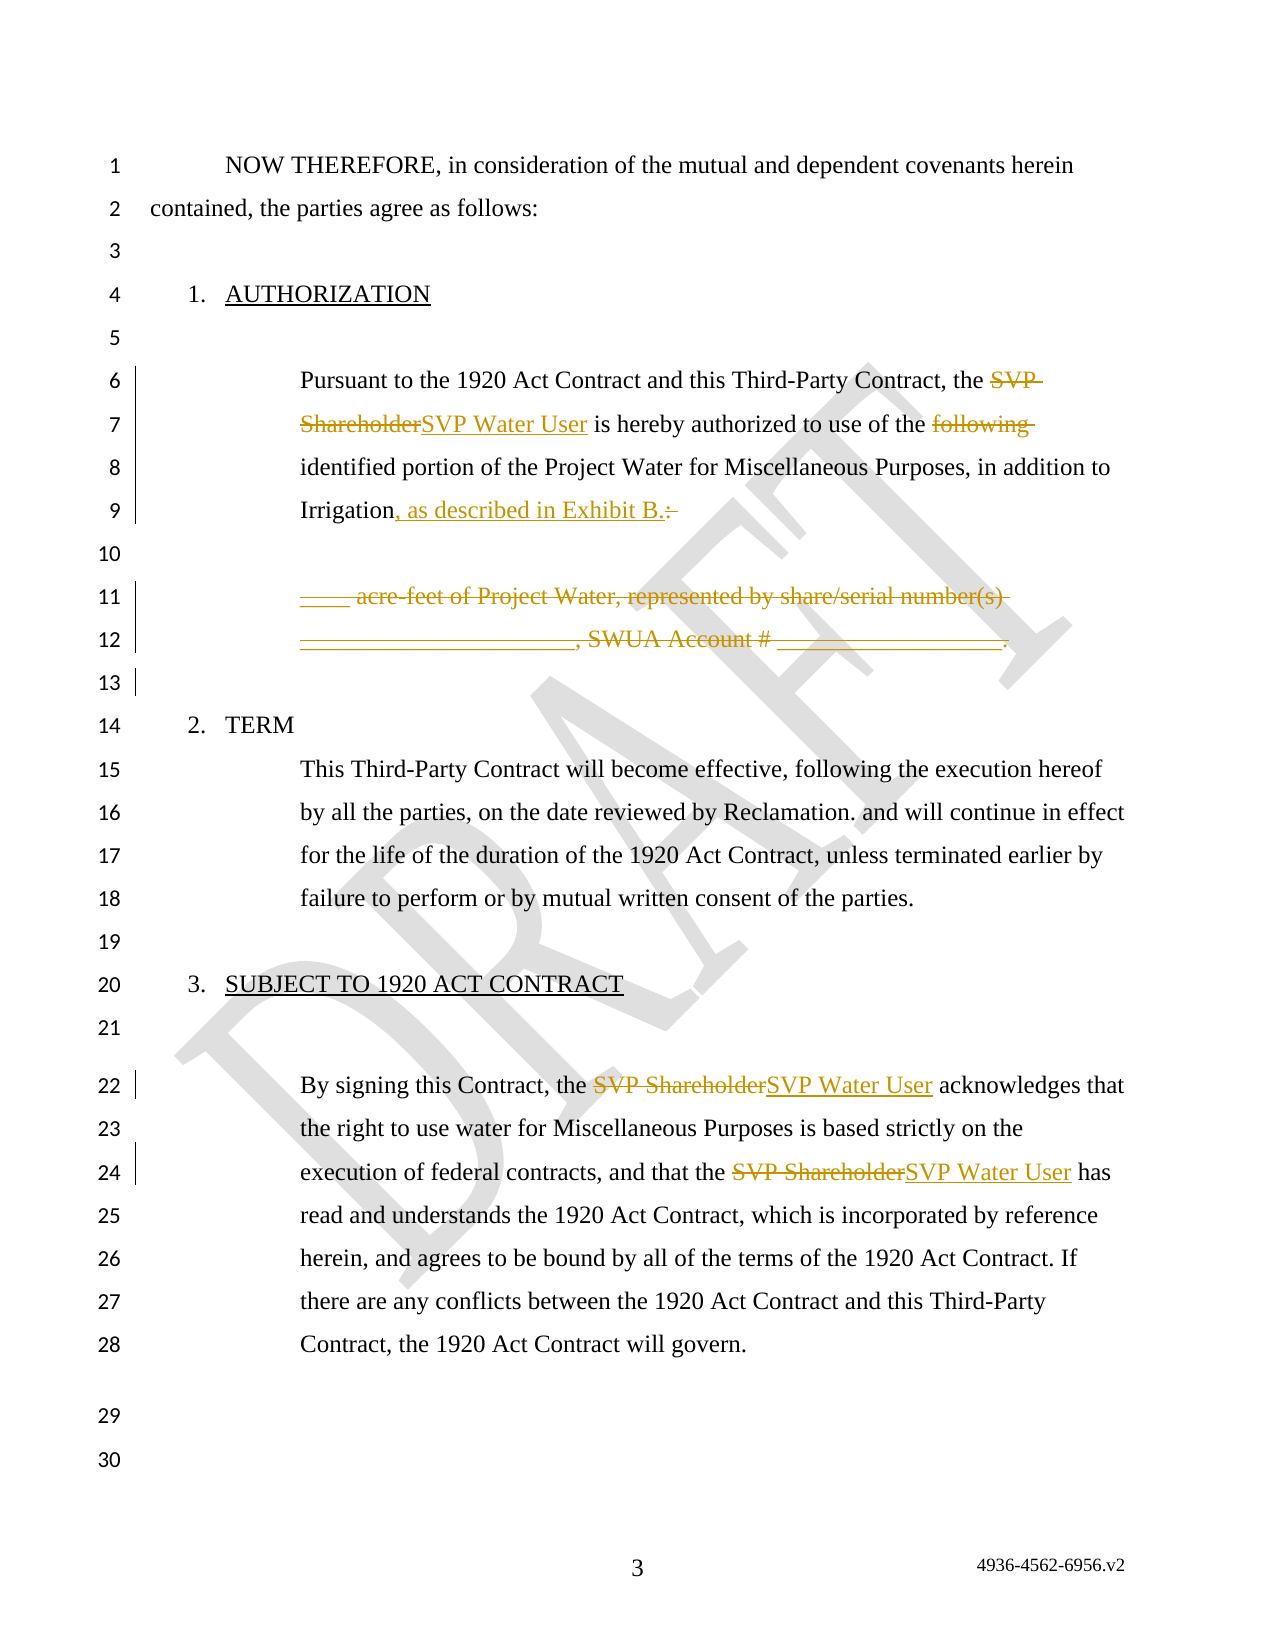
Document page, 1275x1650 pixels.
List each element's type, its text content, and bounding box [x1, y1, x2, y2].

text By signing this Contract, the acknowledges that the right to use water for Miscellaneous Purposes is based strictly on the execution of federal contracts, and that the has read and understands the 1920 Act Contract, which is incorporated by reference herein, and agrees to be bound by all of the terms of the 1920 Act Contract. If there are any conflicts between the 1920 Act Contract and this Third-Party Contract, the 1920 Act Contract will govern. [300, 1070, 1125, 1358]
list This Third-Party Contract will become effective, following the execution hereof by all the parties, on the date reviewed by Reclamation. and will continue in effect for the life of the duration of the 1920 Act Contract, unless terminated earlier by failure to perform or by mutual written consent of the parties. [300, 754, 1125, 912]
list SUBJECT TO 1920 ACT CONTRACT [187, 969, 1125, 998]
list Pursuant to the 1920 Act Contract and this Third-Party Contract, the is hereby authorized to use of the identified portion of the Project Water for Miscellaneous Purposes, in addition to Irrigation [300, 366, 1125, 524]
list AUTHORIZATION [187, 279, 1125, 308]
list TERM [187, 711, 1125, 739]
text NOW THEREFORE, in consideration of the mutual and dependent covenants herein contained, the parties agree as follows: [150, 150, 1125, 222]
